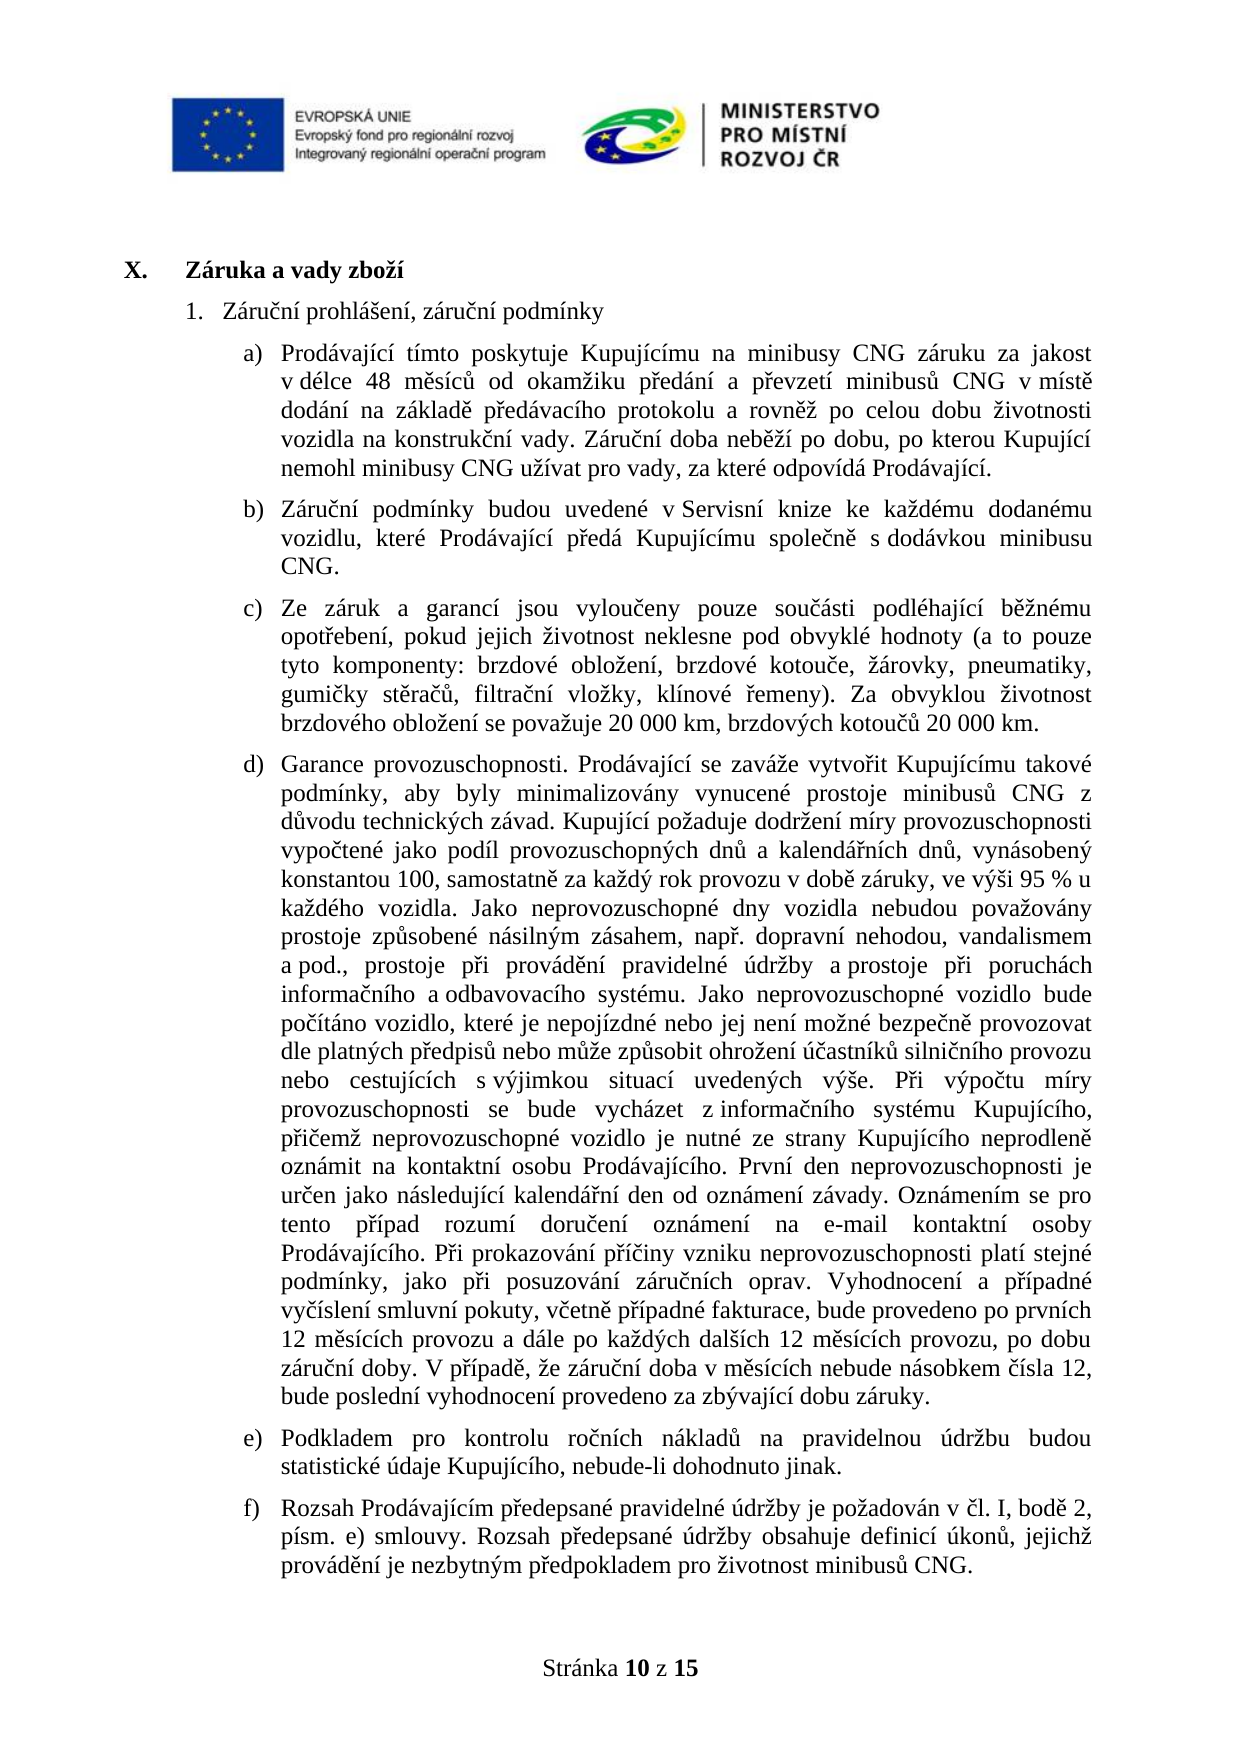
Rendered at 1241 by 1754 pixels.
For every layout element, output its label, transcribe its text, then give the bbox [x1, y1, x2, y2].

list Ze záruk a garancí jsou vyloučeny pouze součásti podléhající běžnému opotřebení, pokud jejich životnost neklesne pod obvyklé hodnoty (a to pouze tyto komponenty: brzdové obložení, brzdové kotouče, žárovky, pneumatiky, gumičky stěračů, filtrační vložky, klínové řemeny). Za obvyklou životnost brzdového obložení se považuje 20 000 km, brzdových kotoučů 20 000 km. [243, 593, 1092, 736]
list Podkladem pro kontrolu ročních nákladů na pravidelnou údržbu budou statistické údaje Kupujícího, nebude-li dohodnuto jinak. [243, 1423, 1092, 1480]
list Záruční podmínky budou uvedené v Servisní knize ke každému dodanému vozidlu, které Prodávající předá Kupujícímu společně s dodávkou minibusu CNG. [243, 494, 1092, 580]
list Záruční prohlášení, záruční podmínky [185, 296, 1092, 325]
list Rozsah Prodávajícím předepsané pravidelné údržby je požadován v čl. I, bodě 2, písm. e) smlouvy. Rozsah předepsané údržby obsahuje definicí úkonů, jejichž provádění je nezbytným předpokladem pro životnost minibusů CNG. [243, 1493, 1092, 1579]
list Prodávající tímto poskytuje Kupujícímu na minibusy CNG záruku za jakost v délce 48 měsíců od okamžiku předání a převzetí minibusů CNG v místě dodání na základě předávacího protokolu a rovněž po celou dobu životnosti vozidla na konstrukční vady. Záruční doba neběží po dobu, po kterou Kupující nemohl minibusy CNG užívat pro vady, za které odpovídá Prodávající. [243, 338, 1092, 481]
list Garance provozuschopnosti. Prodávající se zaváže vytvořit Kupujícímu takové podmínky, aby byly minimalizovány vynucené prostoje minibusů CNG z důvodu technických závad. Kupující požaduje dodržení míry provozuschopnosti vypočtené jako podíl provozuschopných dnů a kalendářních dnů, vynásobený konstantou 100, samostatně za každý rok provozu v době záruky, ve výši 95 % u každého vozidla. Jako neprovozuschopné dny vozidla nebudou považovány prostoje způsobené násilným zásahem, např. dopravní nehodou, vandalismem a pod., prostoje při provádění pravidelné údržby a prostoje při poruchách informačního a odbavovacího systému. Jako neprovozuschopné vozidlo bude počítáno vozidlo, které je nepojízdné nebo jej není možné bezpečně provozovat dle platných předpisů nebo může způsobit ohrožení účastníků silničního provozu nebo cestujících s výjimkou situací uvedených výše. Při výpočtu míry provozuschopnosti se bude vycházet z informačního systému Kupujícího, přičemž neprovozuschopné vozidlo je nutné ze strany Kupujícího neprodleně oznámit na kontaktní osobu Prodávajícího. První den neprovozuschopnosti je určen jako následující kalendářní den od oznámení závady. Oznámením se pro tento případ rozumí doručení oznámení na e-mail kontaktní osoby Prodávajícího. Při prokazování příčiny vzniku neprovozuschopnosti platí stejné podmínky, jako při posuzování záručních oprav. Vyhodnocení a případné vyčíslení smluvní pokuty, včetně případné fakturace, bude provedeno po prvních 12 měsících provozu a dále po každých dalších 12 měsících provozu, po dobu záruční doby. V případě, že záruční doba v měsících nebude násobkem čísla 12, bude poslední vyhodnocení provedeno za zbývající dobu záruky. [243, 749, 1092, 1410]
list Záruka a vady zboží [148, 255, 1092, 284]
picture [147, 73, 903, 196]
